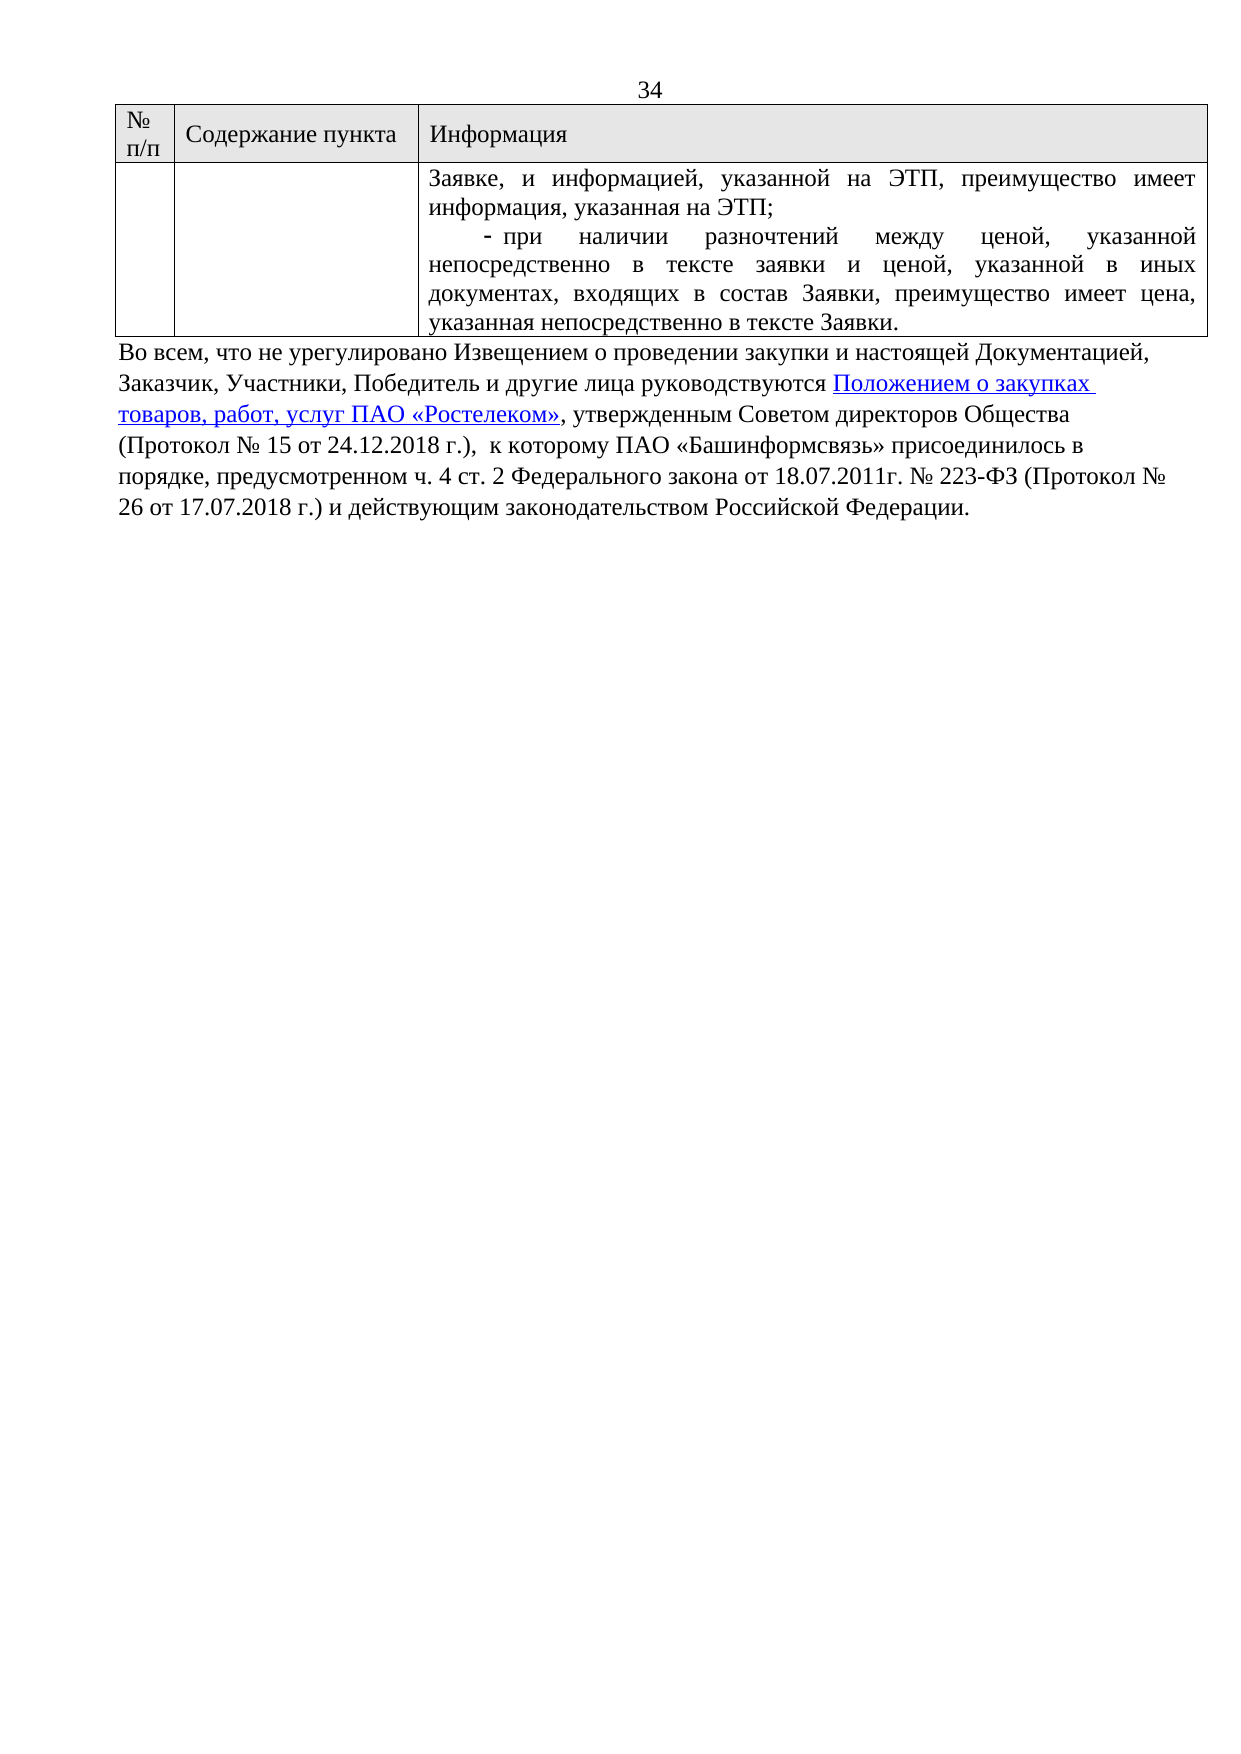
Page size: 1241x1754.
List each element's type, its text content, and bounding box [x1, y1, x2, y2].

table_header Содержание пункта [175, 105, 418, 162]
text Во всем, что не урегулировано Извещением о проведении закупки и настоящей Документацией, Заказчик, Участники, Победитель и другие лица руководствуются Положением о закупках товаров, работ, услуг ПАО «Ростелеком», утвержденным Советом директоров Общества (Протокол № 15 от 24.12.2018 г.), к которому ПАО «Башинформсвязь» присоединилось в порядке, предусмотренном ч. 4 ст. 2 Федерального закона от 18.07.2011г. № 223-ФЗ (Протокол № 26 от 17.07.2018 г.) и действующим законодательством Российской Федерации. [118, 337, 1181, 521]
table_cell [419, 163, 1207, 336]
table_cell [175, 163, 418, 336]
table_cell [116, 163, 174, 336]
table_header Информация [419, 105, 1207, 162]
table_header № п/п [116, 105, 174, 162]
